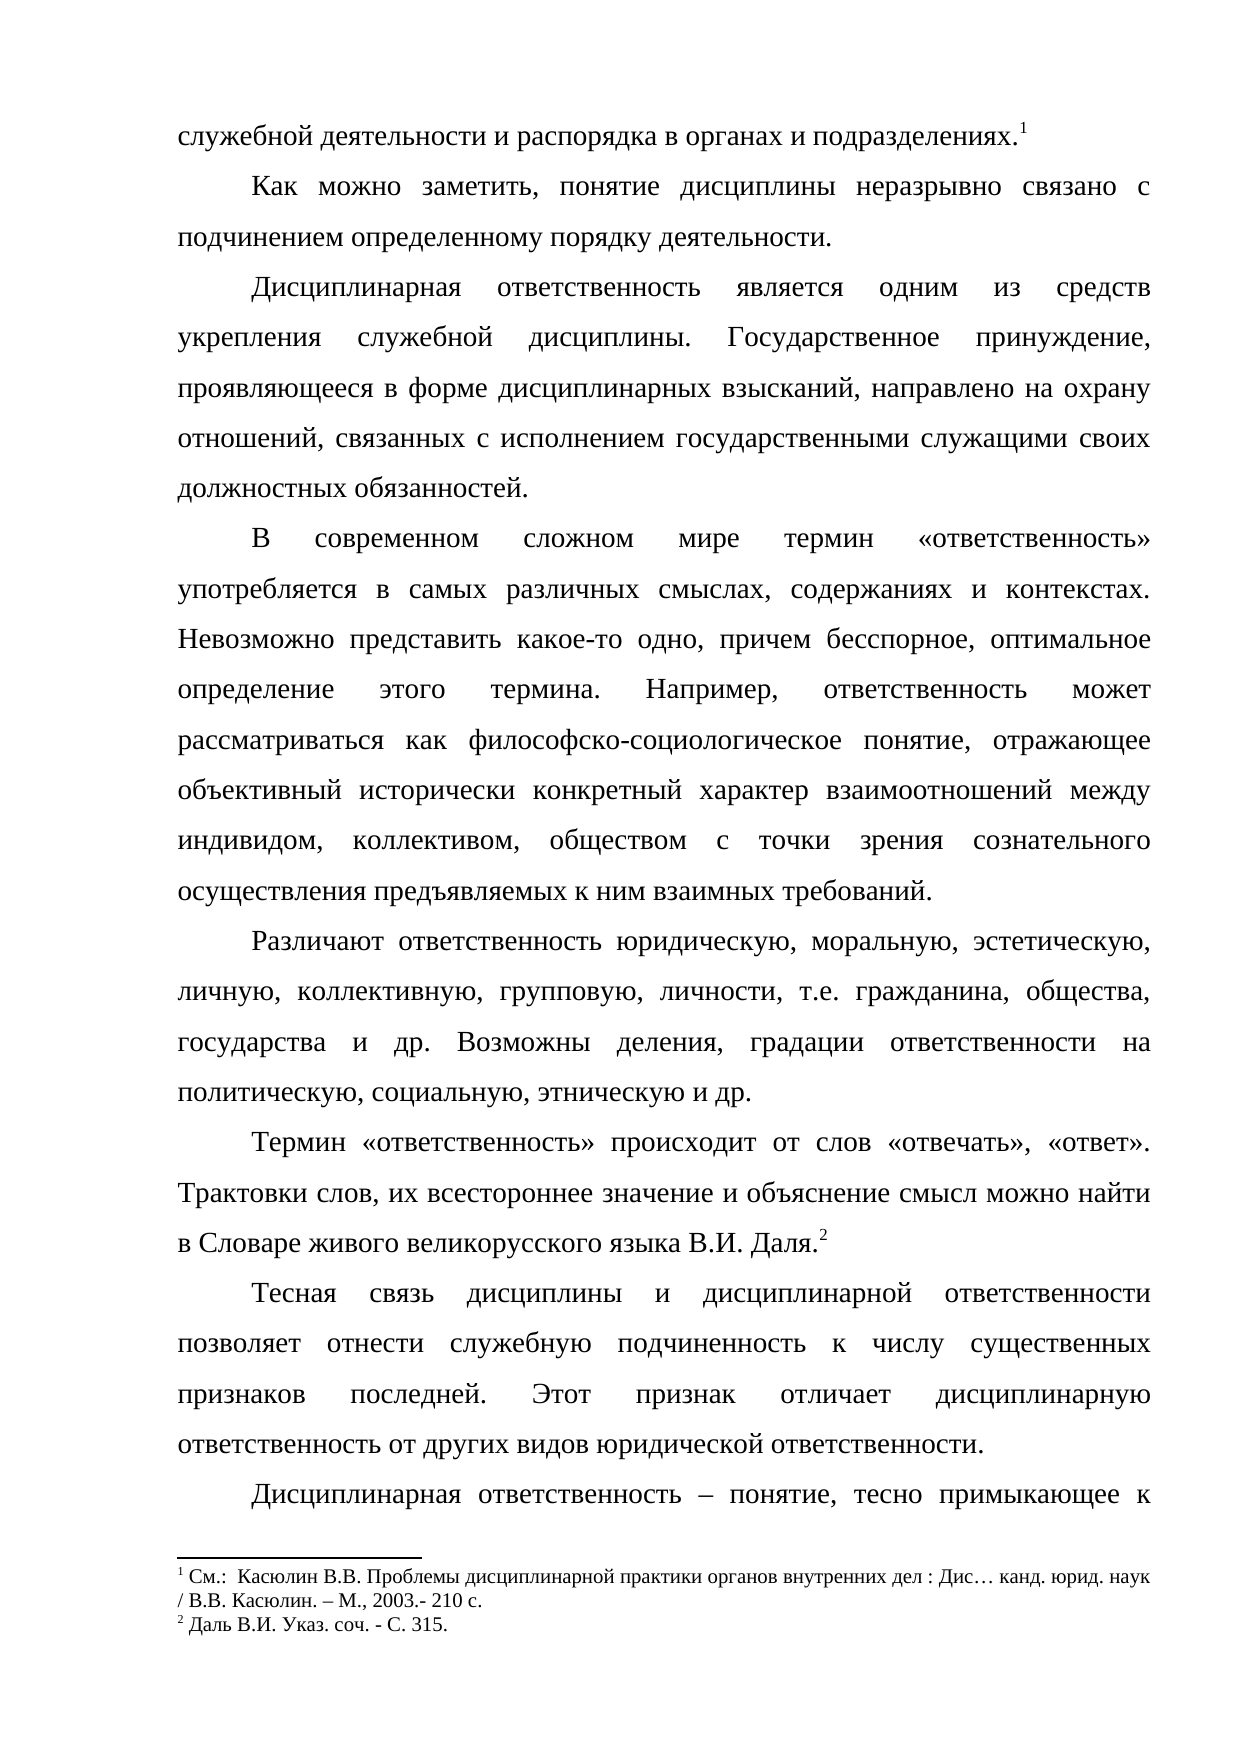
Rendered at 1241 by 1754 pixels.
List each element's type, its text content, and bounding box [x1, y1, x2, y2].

text Дисциплинарная ответственность является одним из средств укрепления служебной дисциплины. Государственное принуждение, проявляющееся в форме дисциплинарных взысканий, направлено на охрану отношений, связанных с исполнением государственными служащими своих должностных обязанностей. [177, 269, 1152, 504]
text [177, 118, 1152, 152]
text В современном сложном мире термин «ответственность» употребляется в самых различных смыслах, содержаниях и контекстах. Невозможно представить какое-то одно, причем бесспорное, оптимальное определение этого термина. Например, ответственность может рассматриваться как философско-социологическое понятие, отражающее объективный исторически конкретный характер взаимоотношений между индивидом, коллективом, обществом с точки зрения сознательного осуществления предъявляемых к ним взаимных требований. [177, 521, 1152, 906]
text Различают ответственность юридическую, моральную, эстетическую, личную, коллективную, групповую, личности, т.е. гражданина, общества, государства и др. Возможны деления, градации ответственности на политическую, социальную, этническую и др. [177, 923, 1152, 1108]
text Тесная связь дисциплины и дисциплинарной ответственности позволяет отнести служебную подчиненность к числу существенных признаков последней. Этот признак отличает дисциплинарную ответственность от других видов юридической ответственности. [177, 1275, 1152, 1460]
text Термин «ответственность» происходит от слов «отвечать», «ответ». Трактовки слов, их всестороннее значение и объяснение смысл можно найти в Словаре живого великорусского языка В.И. Даля. [177, 1124, 1152, 1258]
text Как можно заметить, понятие дисциплины неразрывно связано с подчинением определенному порядку деятельности. [177, 168, 1152, 252]
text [177, 1477, 1152, 1510]
